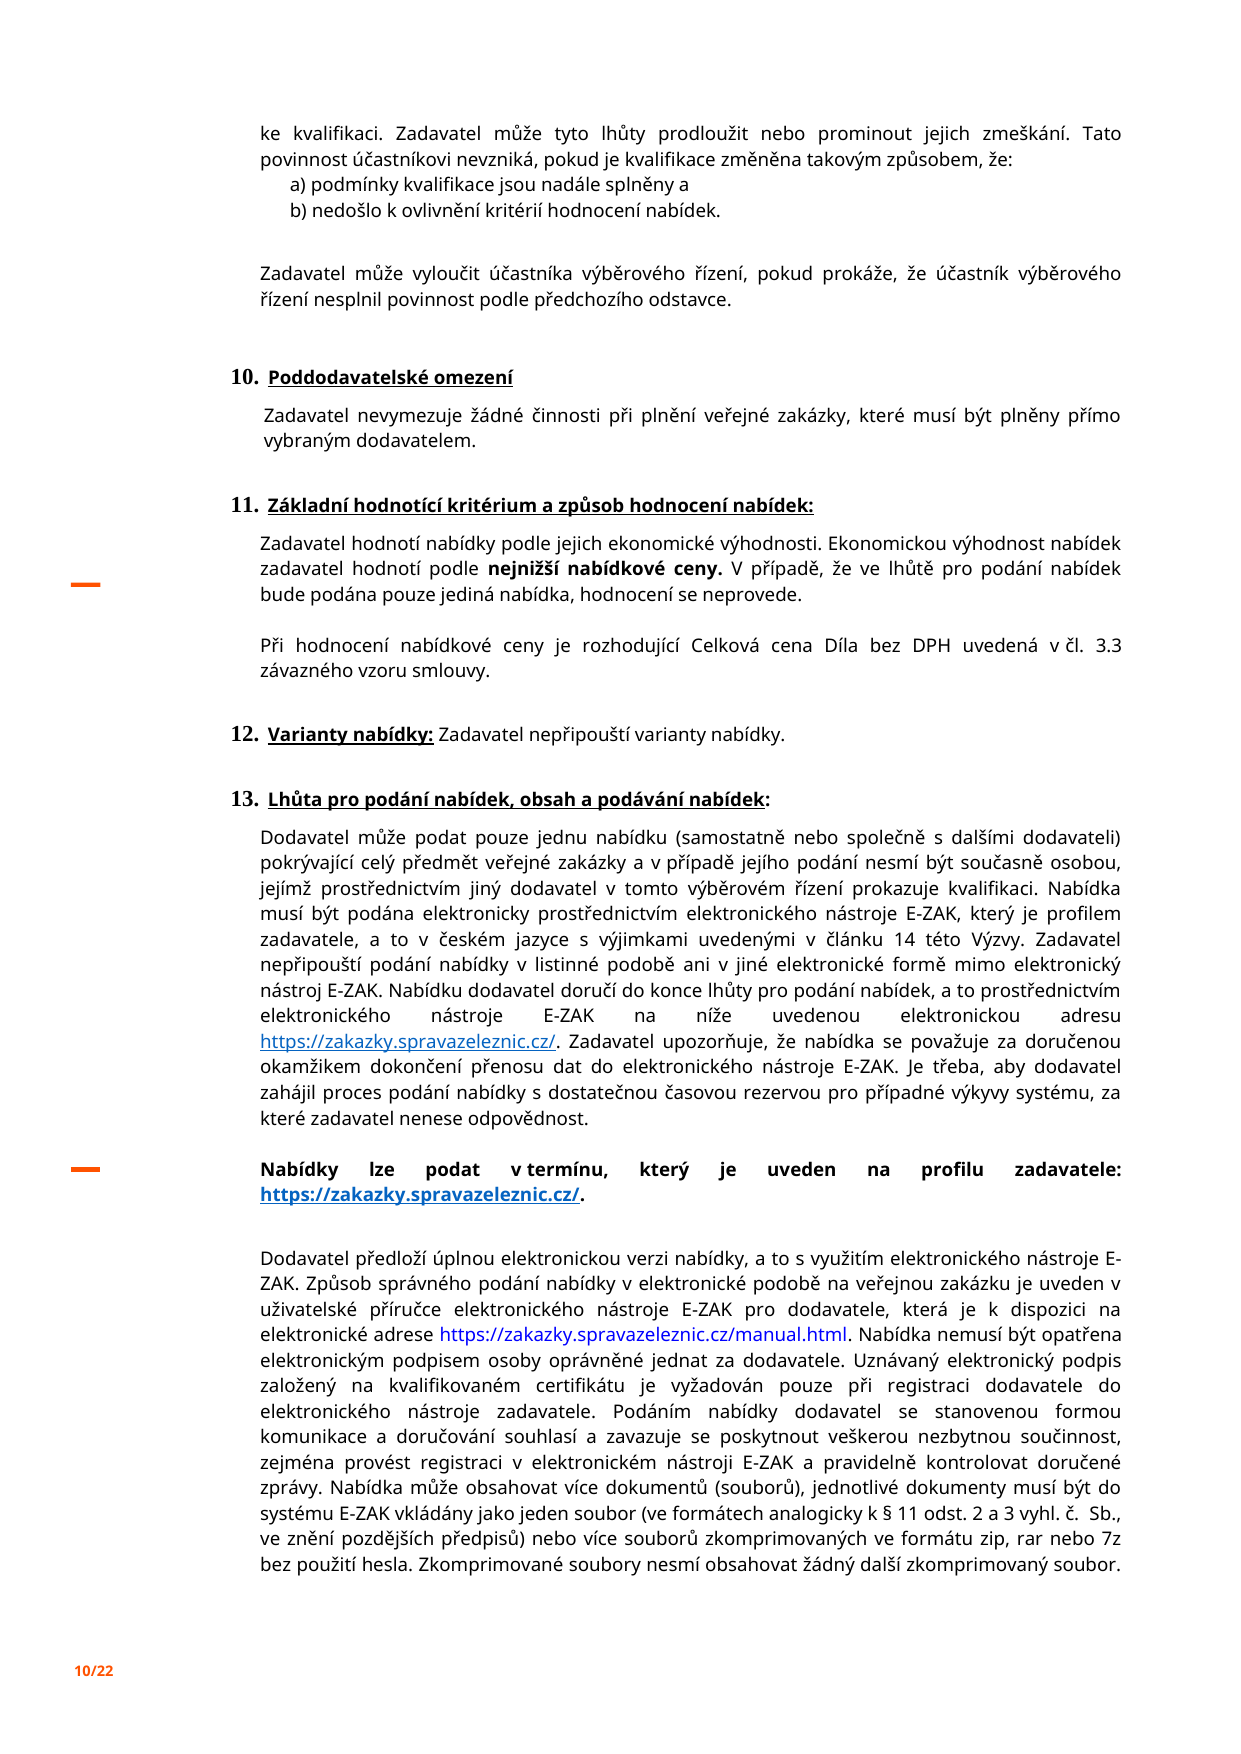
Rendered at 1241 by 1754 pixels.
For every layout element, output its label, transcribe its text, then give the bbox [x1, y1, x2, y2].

text Nabídky lze podat v termínu, který je uveden na profilu zadavatele: https://zakazky.spravazeleznic.cz/. [260, 1156, 1122, 1207]
text Zadavatel nevymezuje žádné činnosti při plnění veřejné zakázky, které musí být plněny přímo vybraným dodavatelem. [263, 402, 1122, 453]
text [260, 121, 1122, 172]
list Poddodavatelské omezení [230, 363, 1122, 389]
list Varianty nabídky: Zadavatel nepřipouští varianty nabídky. [230, 721, 1122, 747]
text Při hodnocení nabídkové ceny je rozhodující Celková cena Díla bez DPH uvedená v čl. 3.3 závazného vzoru smlouvy. [260, 632, 1122, 683]
text Dodavatel může podat pouze jednu nabídku (samostatně nebo společně s dalšími dodavateli) pokrývající celý předmět veřejné zakázky a v případě jejího podání nesmí být současně osobou, jejímž prostřednictvím jiný dodavatel v tomto výběrovém řízení prokazuje kvalifikaci. Nabídka musí být podána elektronicky prostřednictvím elektronického nástroje E-ZAK, který je profilem zadavatele, a to v českém jazyce s výjimkami uvedenými v článku 14 této Výzvy. Zadavatel nepřipouští podání nabídky v listinné podobě ani v jiné elektronické formě mimo elektronický nástroj E-ZAK. Nabídku dodavatel doručí do konce lhůty pro podání nabídek, a to prostřednictvím elektronického nástroje E-ZAK na níže uvedenou elektronickou adresu https://zakazky.spravazeleznic.cz/. Zadavatel upozorňuje, že nabídka se považuje za doručenou okamžikem dokončení přenosu dat do elektronického nástroje E-ZAK. Je třeba, aby dodavatel zahájil proces podání nabídky s dostatečnou časovou rezervou pro případné výkyvy systému, za které zadavatel nenese odpovědnost. [260, 824, 1122, 1130]
text a) podmínky kvalifikace jsou nadále splněny a [289, 172, 1122, 197]
list Lhůta pro podání nabídek, obsah a podávání nabídek: [230, 785, 1122, 812]
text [260, 1245, 1122, 1577]
text Zadavatel hodnotí nabídky podle jejich ekonomické výhodnosti. Ekonomickou výhodnost nabídek zadavatel hodnotí podle nejnižší nabídkové ceny. V případě, že ve lhůtě pro podání nabídek bude podána pouze jediná nabídka, hodnocení se neprovede. [260, 530, 1122, 606]
text Zadavatel může vyloučit účastníka výběrového řízení, pokud prokáže, že účastník výběrového řízení nesplnil povinnost podle předchozího odstavce. [260, 261, 1122, 312]
list Základní hodnotící kritérium a způsob hodnocení nabídek: [230, 491, 1122, 517]
text b) nedošlo k ovlivnění kritérií hodnocení nabídek. [289, 197, 1122, 223]
